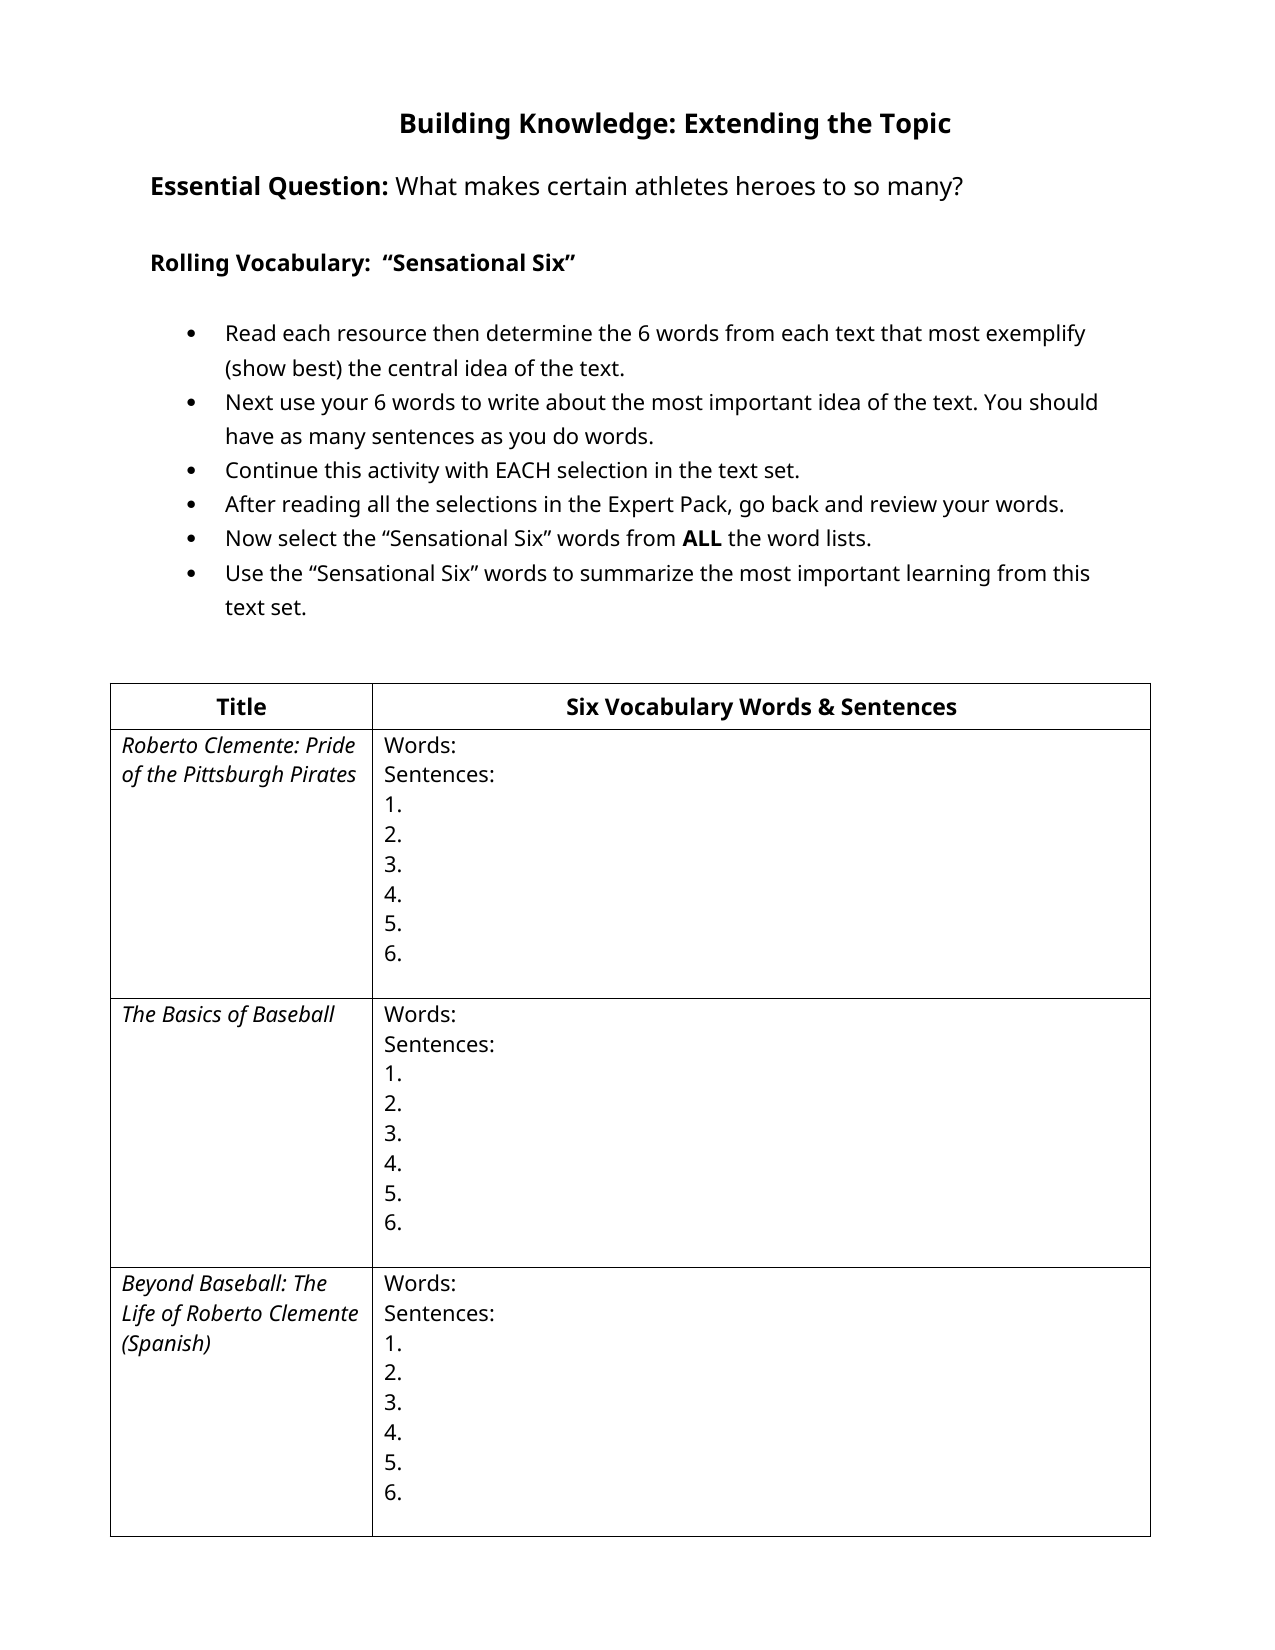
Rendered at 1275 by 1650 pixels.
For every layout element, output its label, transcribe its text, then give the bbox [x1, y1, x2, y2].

text Essential Question: What makes certain athletes heroes to so many? [150, 168, 1200, 202]
list Continue this activity with EACH selection in the text set. [187, 455, 1125, 485]
list Now select the “Sensational Six” words from ALL the word lists. [187, 523, 1125, 553]
table_cell Words: Sentences: 1. 2. 3. 4. 5. 6. [373, 999, 1150, 1267]
table_cell Words: Sentences: 1. 2. 3. 4. 5. 6. [373, 730, 1150, 998]
list Use the “Sensational Six” words to summarize the most important learning from this text set. [187, 558, 1125, 622]
list Next use your 6 words to write about the most important idea of the text. You should have as many sentences as you do words. [187, 387, 1125, 451]
text Building Knowledge: Extending the Topic [150, 105, 1200, 142]
list After reading all the selections in the Expert Pack, go back and review your words. [187, 489, 1125, 519]
table_cell The Basics of Baseball [111, 999, 372, 1267]
table_header Title [111, 684, 372, 728]
table_cell Roberto Clemente: Pride of the Pittsburgh Pirates [111, 730, 372, 998]
text Rolling Vocabulary: “Sensational Six” [150, 247, 1125, 278]
list Read each resource then determine the 6 words from each text that most exemplify (show best) the central idea of the text. [187, 318, 1125, 382]
table_header Six Vocabulary Words & Sentences [373, 684, 1150, 728]
table_cell Beyond Baseball: The Life of Roberto Clemente (Spanish) [111, 1268, 372, 1536]
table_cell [373, 1268, 1150, 1536]
